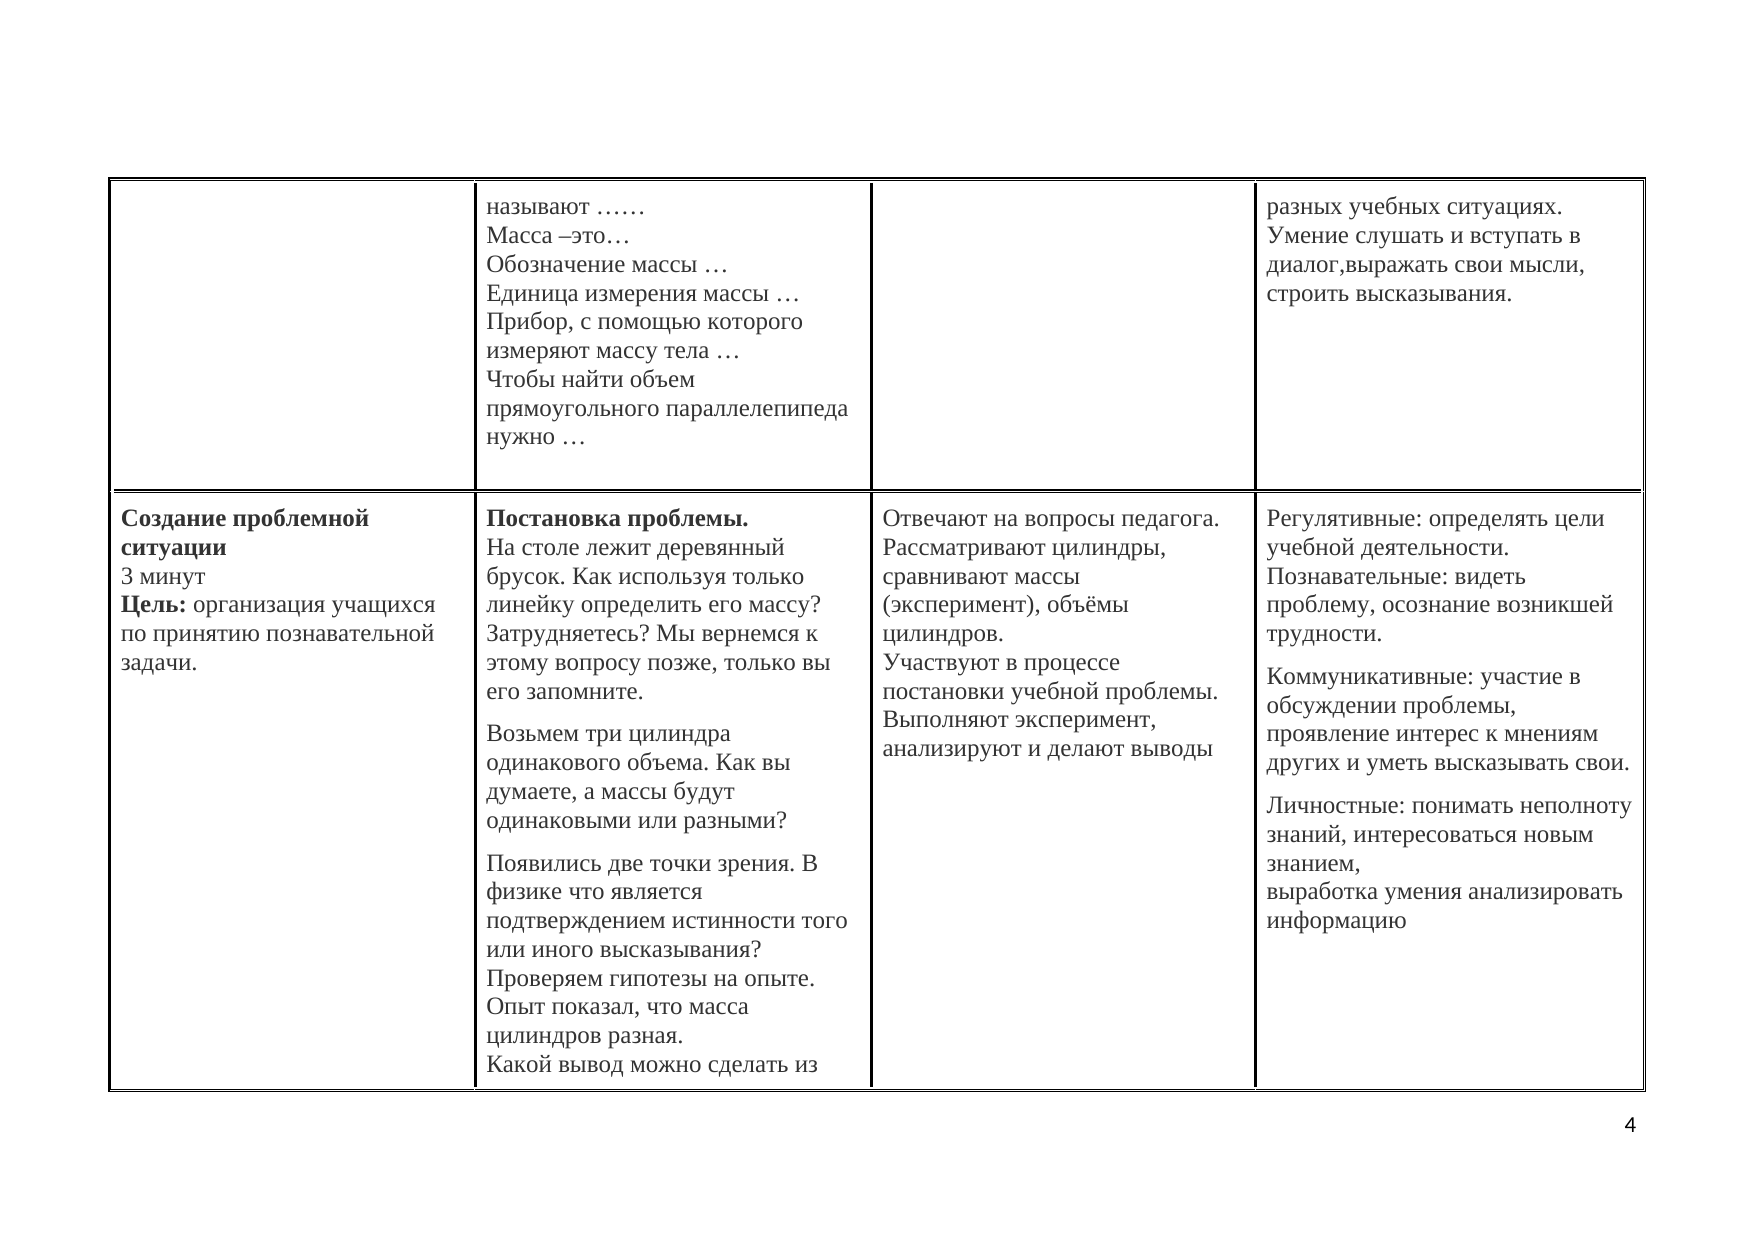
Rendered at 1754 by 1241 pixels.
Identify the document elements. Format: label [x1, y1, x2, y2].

table_cell [111, 179, 475, 489]
table_cell [871, 493, 1255, 1088]
table_cell [475, 181, 871, 489]
table_cell [1255, 489, 1643, 1088]
table_cell [1255, 181, 1643, 489]
table_cell [871, 181, 1255, 489]
table_cell [111, 489, 475, 1088]
table_cell [475, 493, 871, 1088]
